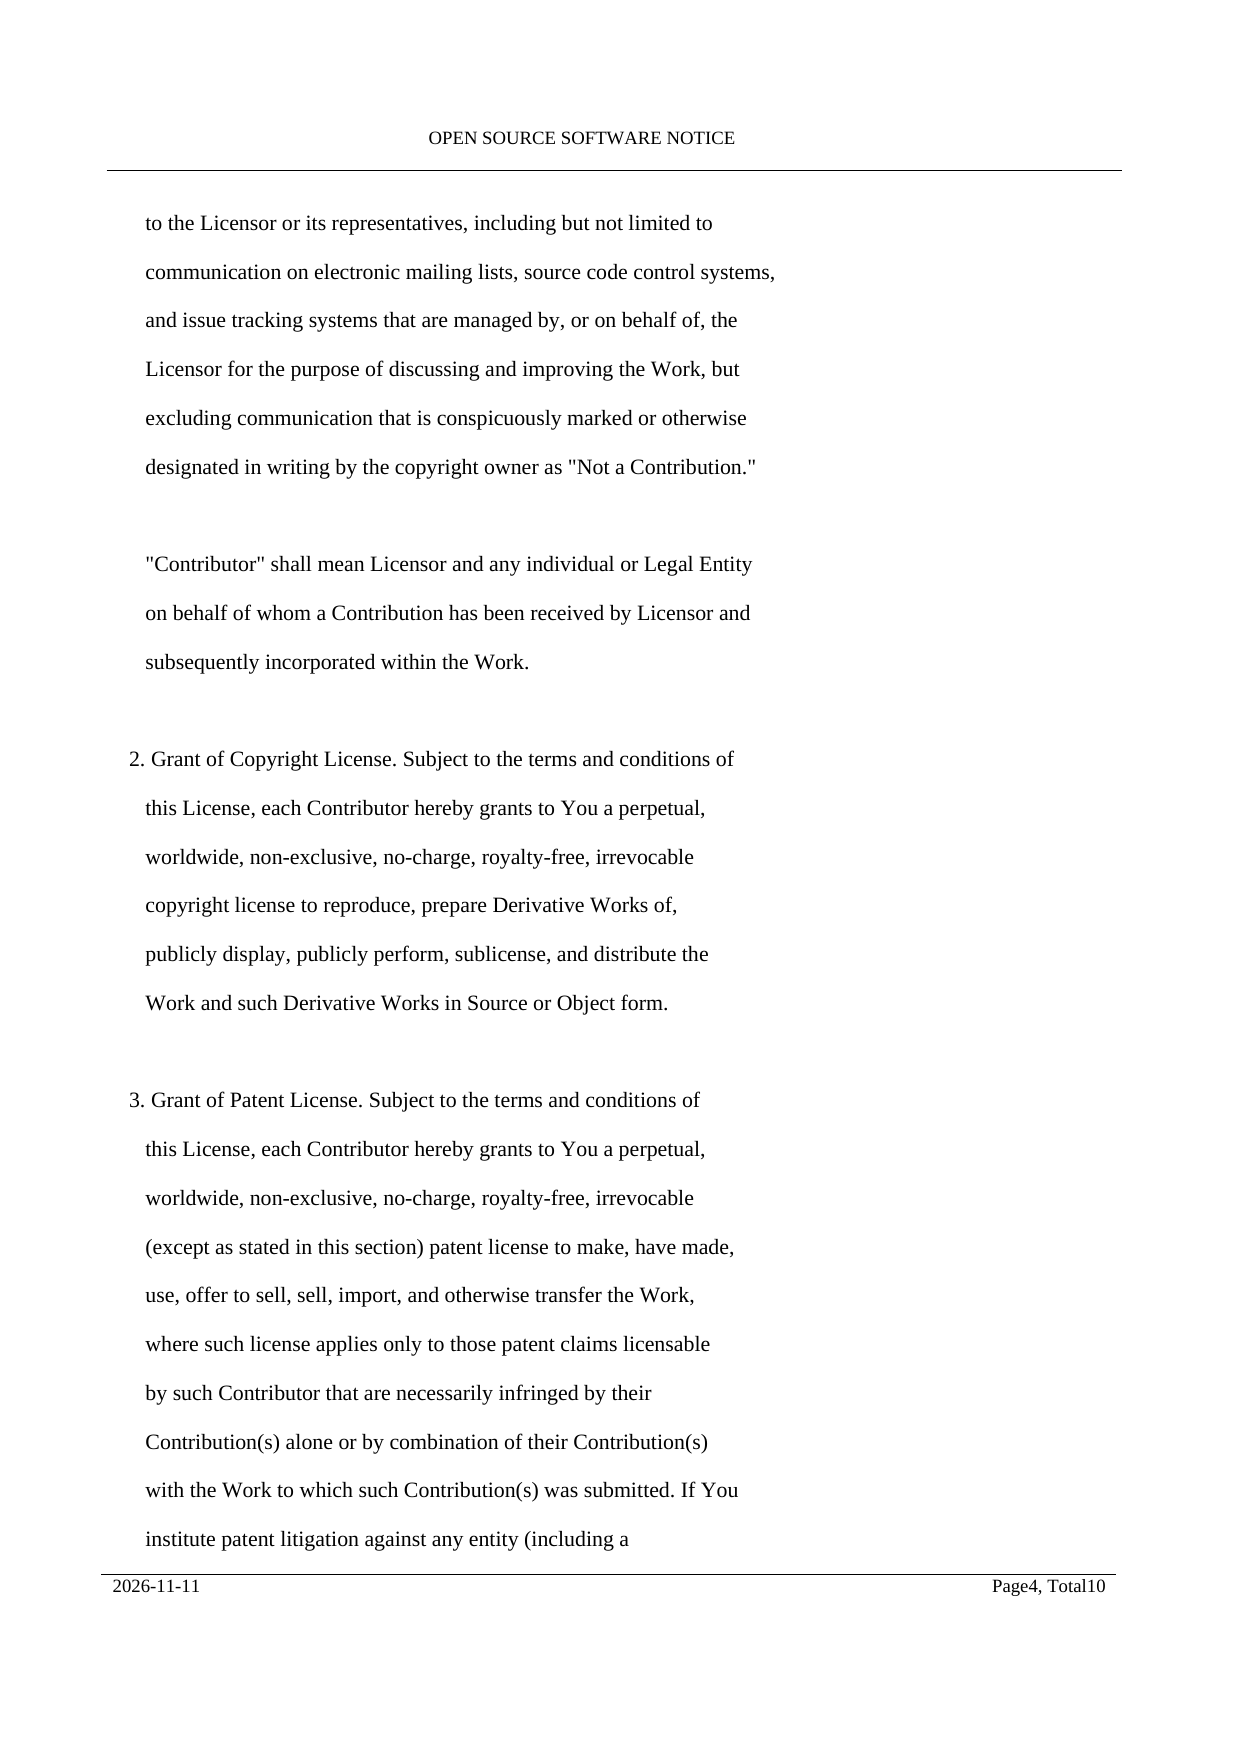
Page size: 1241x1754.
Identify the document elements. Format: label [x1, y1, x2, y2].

text [112, 206, 1128, 1555]
